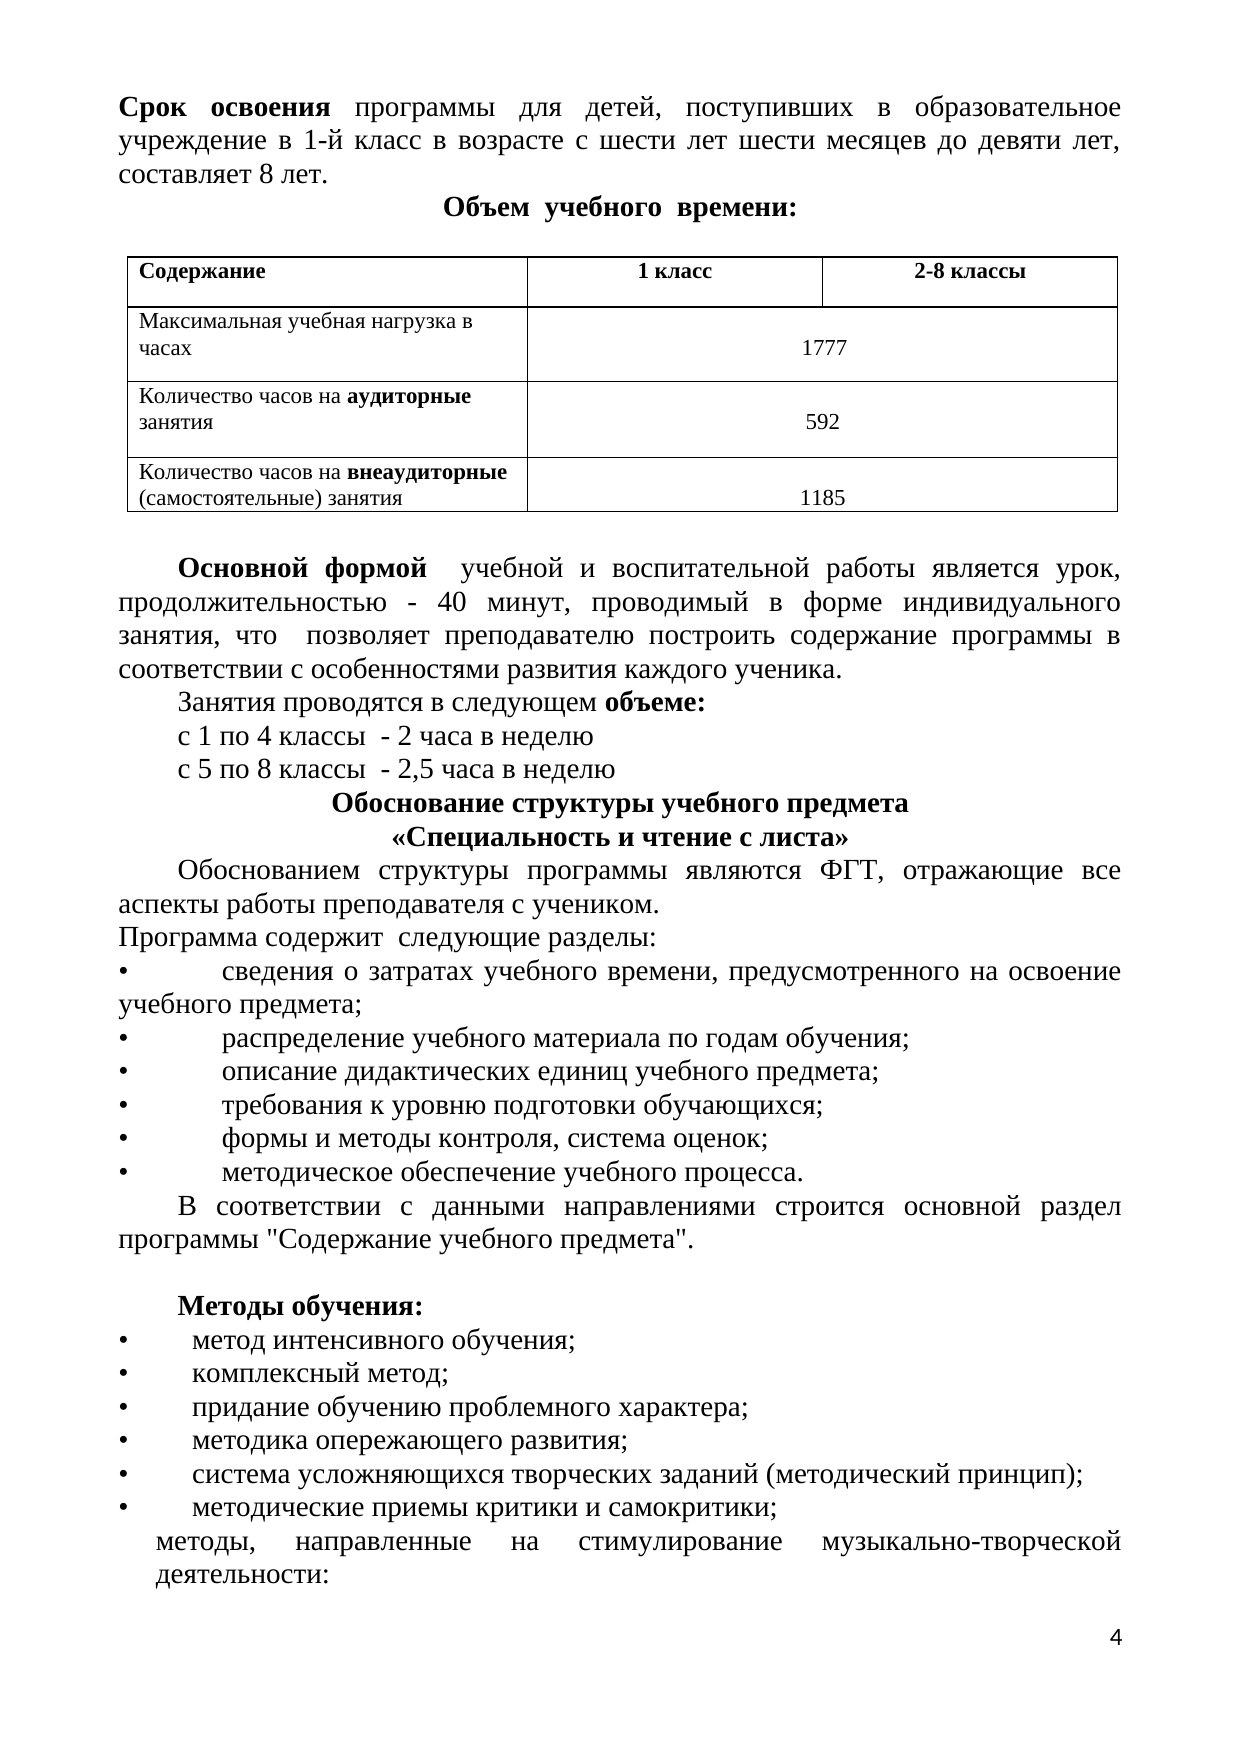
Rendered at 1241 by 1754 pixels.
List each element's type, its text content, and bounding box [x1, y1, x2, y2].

text В соответствии с данными направлениями строится основной раздел программы "Содержание учебного предмета". [118, 1188, 1122, 1255]
table_cell 1185 [528, 458, 1117, 511]
list придание обучению проблемного характера; [118, 1389, 1122, 1422]
table_cell 1777 [528, 308, 1117, 381]
text Программа содержит следующие разделы: [118, 919, 1122, 953]
text Методы обучения: [118, 1288, 1122, 1322]
list метод интенсивного обучения; [118, 1322, 1122, 1355]
table_cell Количество часов на внеаудиторные (самостоятельные) занятия [128, 458, 527, 511]
list распределение учебного материала по годам обучения; [118, 1020, 1122, 1053]
list методическое обеспечение учебного процесса. [118, 1154, 1122, 1188]
text Срок освоения программы для детей, поступивших в образовательное учреждение в 1-й класс в возрасте с шести лет шести месяцев до девяти лет, составляет 8 лет. [118, 89, 1122, 189]
list методика опережающего развития; [118, 1422, 1122, 1456]
text «Специальность и чтение с листа» [118, 819, 1122, 852]
list сведения о затратах учебного времени, предусмотренного на освоение учебного предмета; [118, 953, 1122, 1020]
table_header Содержание [128, 258, 527, 306]
list формы и методы контроля, система оценок; [118, 1121, 1122, 1154]
table_cell Количество часов на аудиторные занятия [128, 382, 527, 457]
text с 1 по 4 классы - 2 часа в неделю [118, 718, 1122, 752]
list описание дидактических единиц учебного предмета; [118, 1053, 1122, 1087]
text методы, направленные на стимулирование музыкально-творческой деятельности: [156, 1523, 1122, 1590]
text Объем учебного времени: [118, 189, 1122, 223]
text Занятия проводятся в следующем объеме: [118, 684, 1122, 718]
table_cell Максимальная учебная нагрузка в часах [128, 308, 527, 381]
text с 5 по 8 классы - 2,5 часа в неделю [118, 752, 1122, 785]
text Основной формой учебной и воспитательной работы является урок, продолжительностью - 40 минут, проводимый в форме индивидуального занятия, что позволяет преподавателю построить содержание программы в соответствии с особенностями развития каждого ученика. [118, 550, 1122, 684]
list комплексный метод; [118, 1355, 1122, 1389]
list требования к уровню подготовки обучающихся; [118, 1087, 1122, 1121]
list система усложняющихся творческих заданий (методический принцип); [118, 1456, 1122, 1489]
table_header 1 класс [528, 258, 822, 306]
text Обоснованием структуры программы являются ФГТ, отражающие все аспекты работы преподавателя с учеником. [118, 852, 1122, 919]
text Обоснование структуры учебного предмета [118, 785, 1122, 819]
table_cell 592 [528, 382, 1117, 457]
list методические приемы критики и самокритики; [118, 1489, 1122, 1523]
table_header 2-8 классы [823, 258, 1117, 306]
